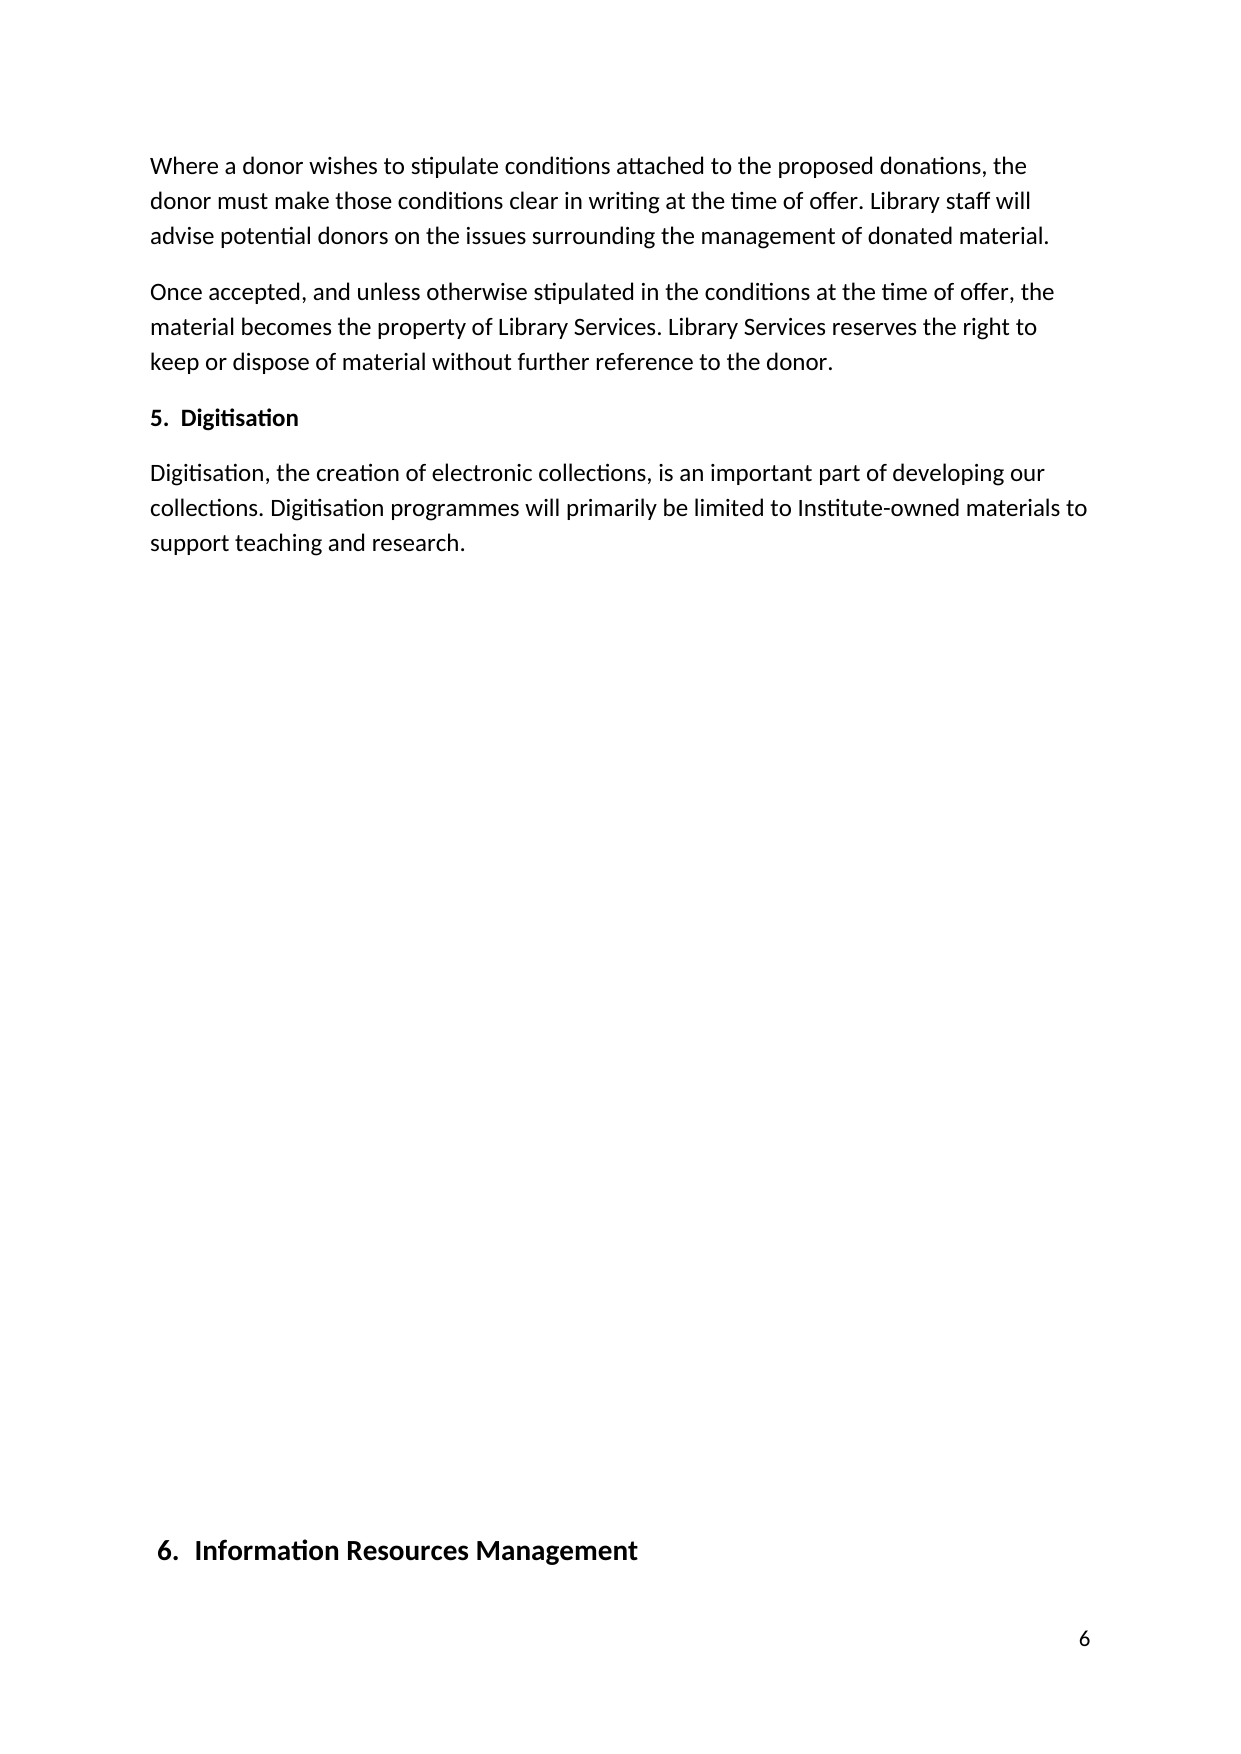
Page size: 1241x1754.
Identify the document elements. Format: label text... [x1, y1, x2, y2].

text Where a donor wishes to stipulate conditions attached to the proposed donations, the donor must make those conditions clear in writing at the time of offer. Library staff will advise potential donors on the issues surrounding the management of donated material. [150, 150, 1090, 251]
text 5. Digitisation [150, 402, 1090, 432]
text Once accepted, and unless otherwise stipulated in the conditions at the time of offer, the material becomes the property of Library Services. Library Services reserves the right to keep or dispose of material without further reference to the donor. [150, 276, 1090, 376]
list Information Resources Management [157, 1532, 1090, 1568]
text Digitisation, the creation of electronic collections, is an important part of developing our collections. Digitisation programmes will primarily be limited to Institute-owned materials to support teaching and research. [150, 457, 1090, 558]
